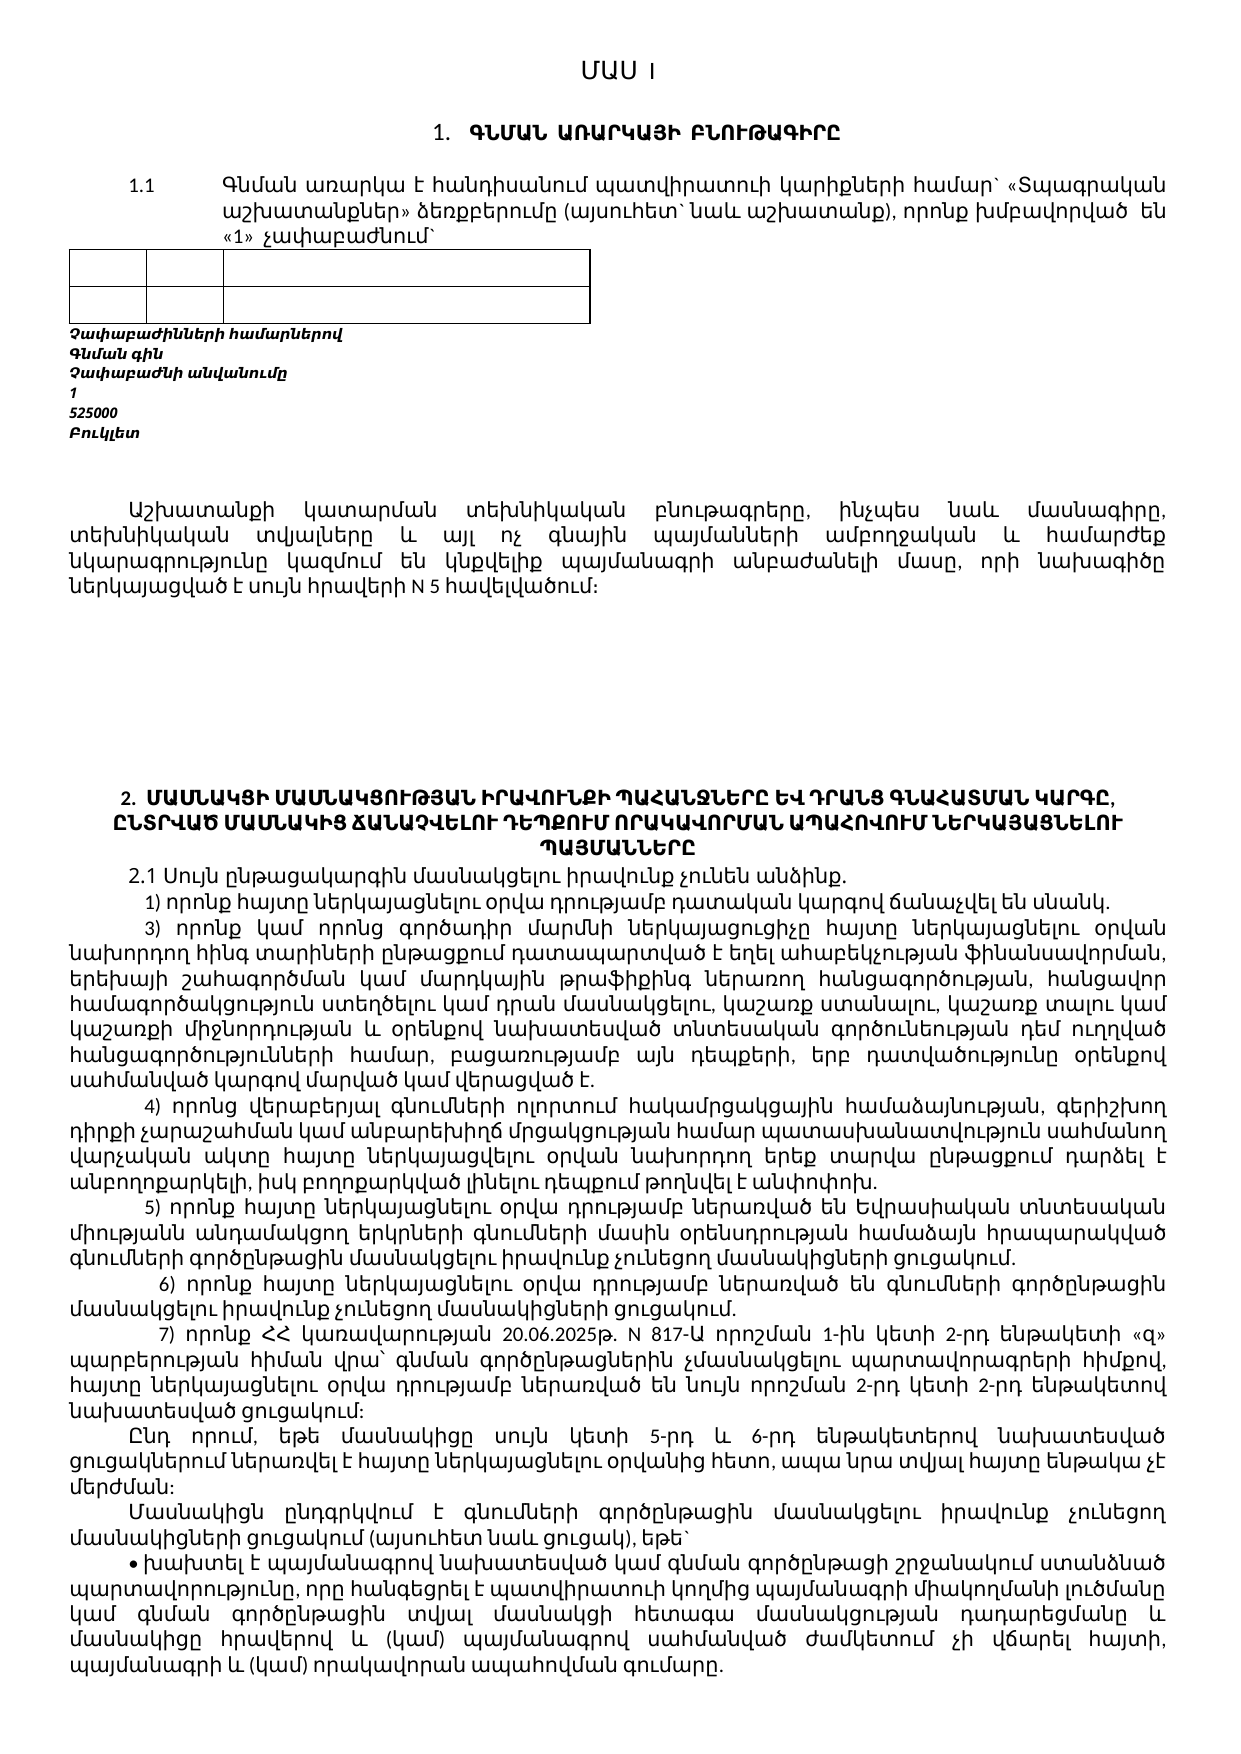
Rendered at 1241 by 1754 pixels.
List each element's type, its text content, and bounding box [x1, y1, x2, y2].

text 2. ՄԱՍՆԱԿՑԻ ՄԱՍՆԱԿՑՈՒԹՅԱՆ ԻՐԱՎՈՒՆՔԻ ՊԱՀԱՆՋՆԵՐԸ ԵՎ ԴՐԱՆՑ ԳՆԱՀԱՏՄԱՆ ԿԱՐԳԸ, ԸՆՏՐՎԱԾ ՄԱՍՆԱԿԻՑ ՃԱՆԱՉՎԵԼՈՒ ԴԵՊՔՈՒՄ ՈՐԱԿԱՎՈՐՄԱՆ ԱՊԱՀՈՎՈՒՄ ՆԵՐԿԱՅԱՑՆԵԼՈՒ ՊԱՅՄԱՆՆԵՐԸ [69, 785, 1167, 861]
text 7) որոնք ՀՀ կառավարության 20.06.2025թ. N 817-Ա որոշման 1-ին կետի 2-րդ ենթակետի «զ» պարբերության հիման վրա՝ գնման գործընթացներին չմասնակցելու պարտավորագրերի հիմքով, հայտը ներկայացնելու օրվա դրությամբ ներառված են նույն որոշման 2-րդ կետի 2-րդ ենթակետով նախատեսված ցուցակում: [69, 1322, 1167, 1423]
list ԳՆՄԱՆ ԱՌԱՐԿԱՅԻ ԲՆՈՒԹԱԳԻՐԸ [107, 117, 1167, 147]
text 6) որոնք հայտը ներկայացնելու օրվա դրությամբ ներառված են գնումների գործընթացին մասնակցելու իրավունք չունեցող մասնակիցների ցուցակում. [69, 1271, 1167, 1322]
text 2.1 Սույն ընթացակարգին մասնակցելու իրավունք չունեն անձինք. [69, 861, 1167, 889]
text 3) որոնք կամ որոնց գործադիր մարմնի ներկայացուցիչը հայտը ներկայացնելու օրվան նախորդող հինգ տարիների ընթացքում դատապարտված է եղել ահաբեկչության ֆինանսավորման, երեխայի շահագործման կամ մարդկային թրաֆիքինգ ներառող հանցագործության, հանցավոր համագործակցություն ստեղծելու կամ դրան մասնակցելու, կաշառք ստանալու, կաշառք տալու կամ կաշառքի միջնորդության և օրենքով նախատեսված տնտեսական գործունեության դեմ ուղղված հանցագործությունների համար, բացառությամբ այն դեպքերի, երբ դատվածությունը օրենքով սահմանված կարգով մարված կամ վերացված է. [69, 915, 1167, 1093]
subtitle Գնման առարկա է հանդիսանում պատվիրատուի կարիքների համար` «Տպագրական աշխատանքներ» ձեռքբերումը (այսուհետ` նաև աշխատանք), որոնք խմբավորված են «1» չափաբաժնում` [128, 172, 1167, 249]
text 4) որոնց վերաբերյալ գնումների ոլորտում հակամրցակցային համաձայնության, գերիշխող դիրքի չարաշահման կամ անբարեխիղճ մրցակցության համար պատասխանատվություն սահմանող վարչական ակտը հայտը ներկայացվելու օրվան նախորդող երեք տարվա ընթացքում դարձել է անբողոքարկելի, իսկ բողոքարկված լինելու դեպքում թողնվել է անփոփոխ. [69, 1093, 1167, 1194]
text • խախտել է պայմանագրով նախատեսված կամ գնման գործընթացի շրջանակում ստանձնած պարտավորությունը, որը հանգեցրել է պատվիրատուի կողմից պայմանագրի միակողմանի լուծմանը կամ գնման գործընթացին տվյալ մասնակցի հետագա մասնակցության դադարեցմանը և մասնակիցը հրավերով և (կամ) պայմանագրով սահմանված ժամկետում չի վճարել հայտի, պայմանագրի և (կամ) որակավորան ապահովման գումարը. [69, 1550, 1167, 1677]
text Ընդ որում, եթե մասնակիցը սույն կետի 5-րդ և 6-րդ ենթակետերով նախատեսված ցուցակներում ներառվել է հայտը ներկայացնելու օրվանից հետո, ապա նրա տվյալ հայտը ենթակա չէ մերժման: [69, 1423, 1167, 1499]
text 5) որոնք հայտը ներկայացնելու օրվա դրությամբ ներառված են Եվրասիական տնտեսական միությանն անդամակցող երկրների գնումների մասին օրենսդրության համաձայն հրապարակված գնումների գործընթացին մասնակցելու իրավունք չունեցող մասնակիցների ցուցակում. [69, 1194, 1167, 1271]
text Մասնակիցն ընդգրկվում է գնումների գործընթացին մասնակցելու իրավունք չունեցող մասնակիցների ցուցակում (այսուհետ նաև ցուցակ), եթե` [69, 1499, 1167, 1550]
text Աշխատանքի կատարման տեխնիկական բնութագրերը, ինչպես նաև մասնագիրը, տեխնիկական տվյալները և այլ ոչ գնային պայմանների ամբողջական և համարժեք նկարագրությունը կազմում են կնքվելիք պայմանագրի անբաժանելի մասը, որի նախագիծը ներկայացված է սույն հրավերի N 5 հավելվածում։ [69, 497, 1167, 599]
text 1) որոնք հայտը ներկայացնելու օրվա դրությամբ դատական կարգով ճանաչվել են սնանկ. [69, 889, 1167, 915]
text ՄԱՍ I [69, 56, 1167, 86]
